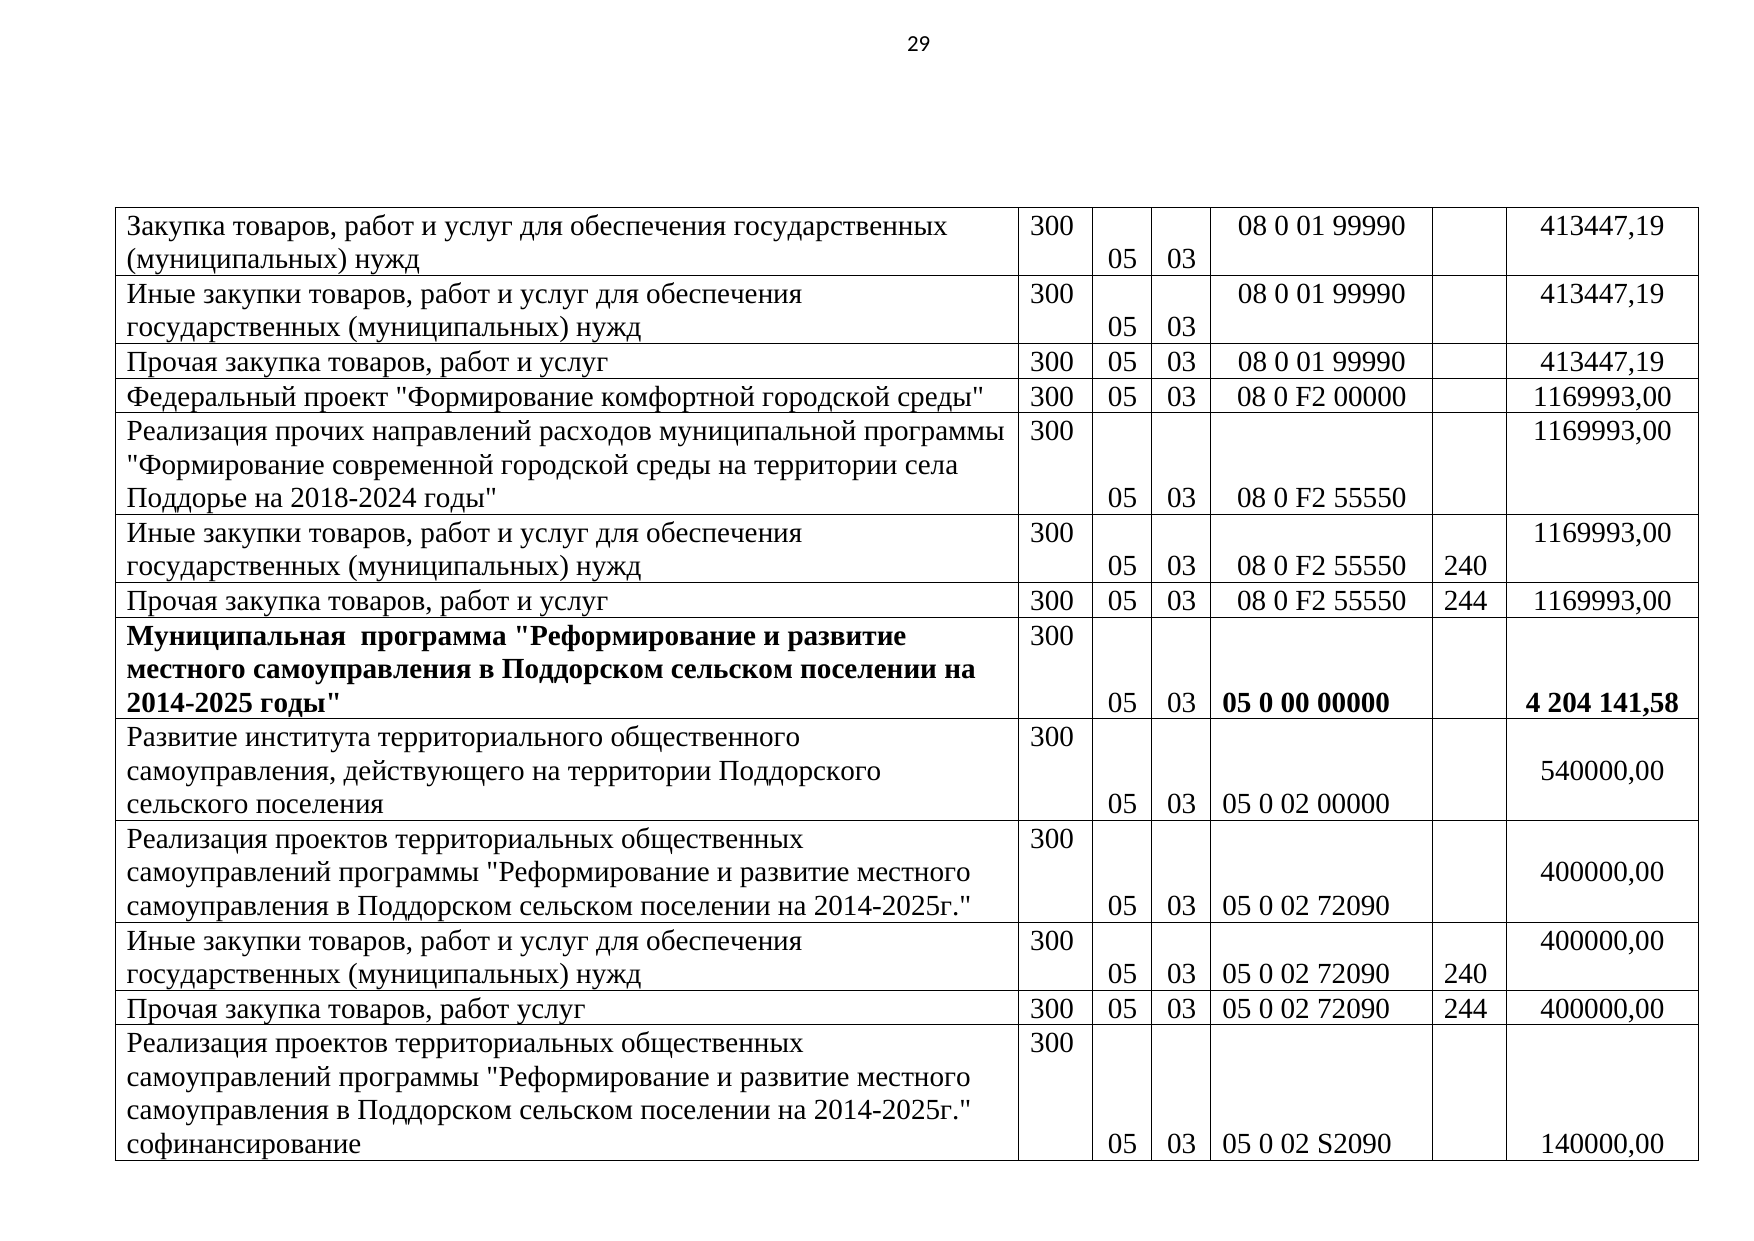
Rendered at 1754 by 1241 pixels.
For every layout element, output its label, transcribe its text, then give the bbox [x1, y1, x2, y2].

table_cell 03 [1152, 344, 1210, 378]
table_cell [1433, 344, 1506, 378]
table_cell 03 [1152, 379, 1210, 412]
table_cell Прочая закупка товаров, работ услуг [116, 991, 1018, 1024]
table_cell 300 [1019, 379, 1092, 412]
table_cell 05 [1093, 583, 1151, 617]
table_cell [1433, 413, 1506, 514]
table_cell 1169993,00 [1507, 583, 1698, 617]
table_cell 05 [1093, 1025, 1151, 1159]
table_cell 1169993,00 [1507, 379, 1698, 412]
table_cell 300 [1019, 515, 1092, 582]
table_cell 413447,19 [1507, 344, 1698, 378]
table_cell 300 [1019, 821, 1092, 922]
table_cell 300 [1019, 923, 1092, 990]
table_cell 300 [1019, 991, 1092, 1024]
table_cell 03 [1152, 276, 1210, 343]
table_cell 540000,00 [1507, 719, 1698, 820]
table_cell [1433, 379, 1506, 412]
table_cell 300 [1019, 1025, 1092, 1159]
table_cell 240 [1433, 515, 1506, 582]
table_cell 03 [1152, 413, 1210, 514]
table_cell Развитие института территориального общественного самоуправления, действующего на территории Поддорского сельского поселения [116, 719, 1018, 820]
table_cell 05 [1093, 344, 1151, 378]
table_cell Иные закупки товаров, работ и услуг для обеспечения государственных (муниципальных) нужд [116, 276, 1018, 343]
table_cell Иные закупки товаров, работ и услуг для обеспечения государственных (муниципальных) нужд [116, 515, 1018, 582]
table_cell 08 0 01 99990 [1211, 344, 1432, 378]
table_cell 05 [1093, 923, 1151, 990]
table_cell 400000,00 [1507, 991, 1698, 1024]
table_cell 413447,19 [1507, 276, 1698, 343]
table_cell Прочая закупка товаров, работ и услуг [116, 344, 1018, 378]
table_cell 300 [1019, 413, 1092, 514]
table_cell [1433, 1025, 1506, 1159]
table_cell 03 [1152, 1025, 1210, 1159]
table_cell 413447,19 [1507, 208, 1698, 275]
table_cell 05 [1093, 208, 1151, 275]
table_cell 05 0 02 S2090 [1211, 1025, 1432, 1159]
table_cell 08 0 01 99990 [1211, 208, 1432, 275]
table_cell 03 [1152, 991, 1210, 1024]
table_cell 240 [1433, 923, 1506, 990]
table_cell Федеральный проект "Формирование комфортной городской среды" [116, 379, 1018, 412]
table_cell 05 0 02 72090 [1211, 923, 1432, 990]
table_cell 08 0 F2 00000 [1211, 379, 1432, 412]
table_cell 05 [1093, 618, 1151, 718]
table_cell Реализация проектов территориальных общественных самоуправлений программы "Реформирование и развитие местного самоуправления в Поддорском сельском поселении на 2014-2025г." [116, 821, 1018, 922]
table_cell Прочая закупка товаров, работ и услуг [116, 583, 1018, 617]
table_cell [1433, 719, 1506, 820]
table_cell 03 [1152, 923, 1210, 990]
table_cell 05 0 02 00000 [1211, 719, 1432, 820]
table_cell 05 0 00 00000 [1211, 618, 1432, 718]
table_cell 4 204 141,58 [1507, 618, 1698, 718]
table_cell 05 [1093, 515, 1151, 582]
table_cell 1169993,00 [1507, 515, 1698, 582]
table_cell Реализация проектов территориальных общественных самоуправлений программы "Реформирование и развитие местного самоуправления в Поддорском сельском поселении на 2014-2025г." софинансирование [116, 1025, 1018, 1159]
table_cell 244 [1433, 583, 1506, 617]
table_cell 03 [1152, 208, 1210, 275]
table_cell Муниципальная программа "Реформирование и развитие местного самоуправления в Поддорском сельском поселении на 2014-2025 годы" [116, 618, 1018, 718]
table_cell 244 [1433, 991, 1506, 1024]
table_cell 300 [1019, 208, 1092, 275]
table_cell Реализация прочих направлений расходов муниципальной программы "Формирование современной городской среды на территории села Поддорье на 2018-2024 годы" [116, 413, 1018, 514]
table_cell 300 [1019, 618, 1092, 718]
table_cell 03 [1152, 719, 1210, 820]
table_cell 08 0 F2 55550 [1211, 413, 1432, 514]
table_cell 300 [1019, 276, 1092, 343]
table_cell [1433, 208, 1506, 275]
table_cell 08 0 F2 55550 [1211, 515, 1432, 582]
table_cell 05 [1093, 379, 1151, 412]
table_cell 03 [1152, 618, 1210, 718]
table_cell 300 [1019, 344, 1092, 378]
table_cell 1169993,00 [1507, 413, 1698, 514]
table_cell 05 0 02 72090 [1211, 991, 1432, 1024]
table_cell 05 0 02 72090 [1211, 821, 1432, 922]
table_cell 05 [1093, 276, 1151, 343]
table_cell Закупка товаров, работ и услуг для обеспечения государственных (муниципальных) нужд [116, 208, 1018, 275]
table_cell 08 0 01 99990 [1211, 276, 1432, 343]
table_cell [1433, 276, 1506, 343]
table_cell 400000,00 [1507, 821, 1698, 922]
table_cell 05 [1093, 413, 1151, 514]
table_cell 140000,00 [1507, 1025, 1698, 1159]
table_cell 05 [1093, 821, 1151, 922]
table_cell 08 0 F2 55550 [1211, 583, 1432, 617]
table_cell 03 [1152, 583, 1210, 617]
table_cell 300 [1019, 583, 1092, 617]
table_cell 03 [1152, 515, 1210, 582]
table_cell 05 [1093, 991, 1151, 1024]
table_cell Иные закупки товаров, работ и услуг для обеспечения государственных (муниципальных) нужд [116, 923, 1018, 990]
table_cell 05 [1093, 719, 1151, 820]
table_cell 03 [1152, 821, 1210, 922]
table_cell 400000,00 [1507, 923, 1698, 990]
table_cell [1433, 821, 1506, 922]
table_cell [1433, 618, 1506, 718]
table_cell 300 [1019, 719, 1092, 820]
